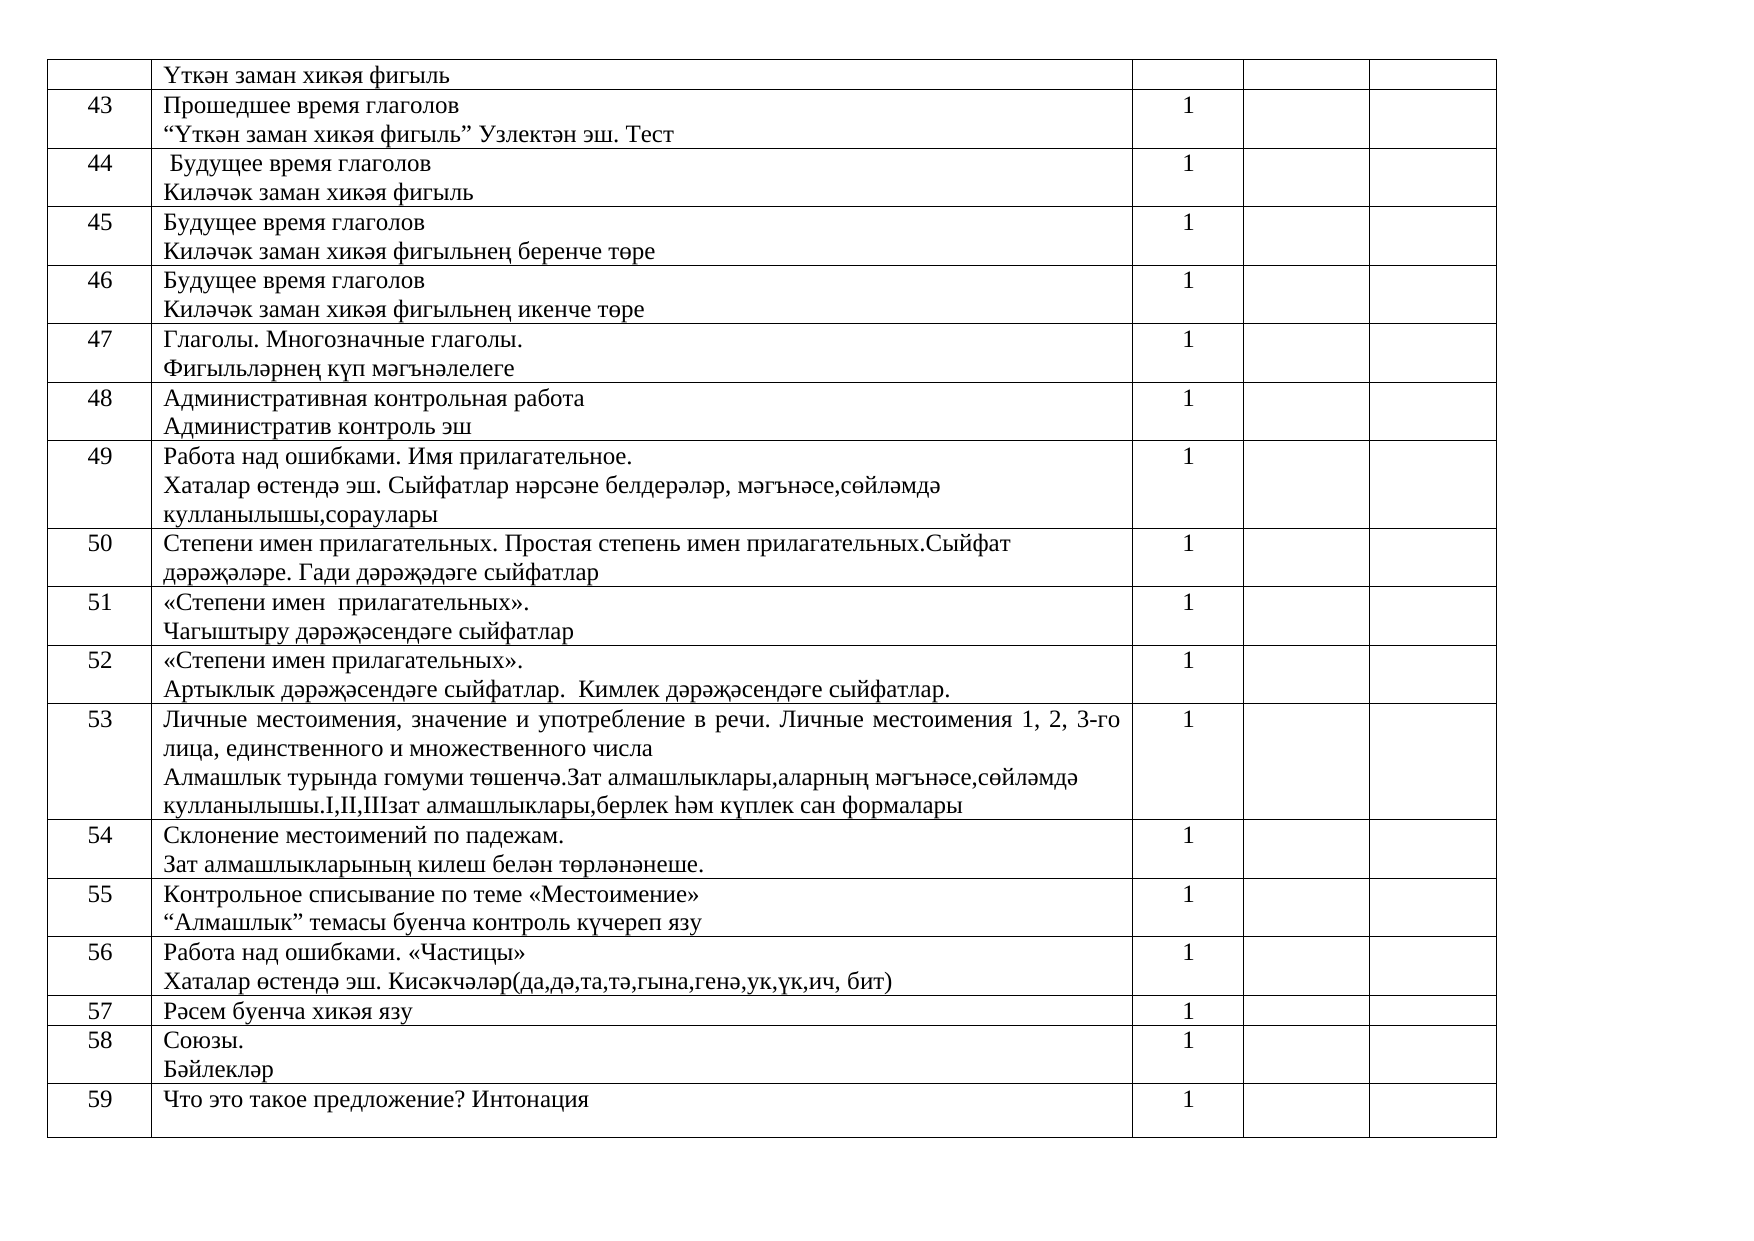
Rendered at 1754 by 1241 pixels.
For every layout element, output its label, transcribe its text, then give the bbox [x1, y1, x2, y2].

table_cell [1370, 149, 1496, 206]
table_cell [1244, 207, 1369, 264]
table_cell [1370, 441, 1496, 527]
table_cell 1 [1133, 383, 1243, 440]
table_cell 55 [48, 879, 151, 936]
table_cell [1370, 266, 1496, 323]
table_cell Будущее время глаголов Киләчәк заман хикәя фигыльнең беренче төре [152, 207, 1132, 264]
table_cell 1 [1133, 820, 1243, 878]
table_cell 1 [1133, 879, 1243, 936]
table_cell 1 [1133, 937, 1243, 995]
table_cell [1370, 996, 1496, 1024]
table_cell 50 [48, 529, 151, 586]
table_cell 1 [1133, 441, 1243, 527]
table_cell 1 [1133, 1084, 1243, 1137]
table_cell Работа над ошибками. Имя прилагательное. Хаталар өстендә эш. Сыйфатлар нәрсәне белдерәләр, мәгънәсе,сөйләмдә кулланылышы,сораулары [152, 441, 1132, 527]
table_cell 1 [1133, 324, 1243, 382]
table_cell Глаголы. Многозначные глаголы. Фигыльләрнең күп мәгънәлелеге [152, 324, 1132, 382]
table_cell [1370, 587, 1496, 644]
table_cell 1 [1133, 646, 1243, 703]
table_cell [1244, 1026, 1369, 1083]
table_cell «Степени имен прилагательных». Чагыштыру дәрәҗәсендәге сыйфатлар [152, 587, 1132, 644]
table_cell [152, 60, 1132, 89]
table_cell [1244, 383, 1369, 440]
table_cell [1244, 149, 1369, 206]
table_cell [1370, 529, 1496, 586]
table_cell [1244, 646, 1369, 703]
table_cell Прошедшее время глаголов “Үткән заман хикәя фигыль” Узлектән эш. Тест [152, 90, 1132, 147]
table_cell 57 [48, 996, 151, 1024]
table_cell [1370, 937, 1496, 995]
table_cell Будущее время глаголов Киләчәк заман хикәя фигыль [152, 149, 1132, 206]
table_cell 1 [1133, 207, 1243, 264]
table_cell 1 [1133, 996, 1243, 1024]
table_cell [1370, 879, 1496, 936]
table_cell «Степени имен прилагательных». Артыклык дәрәҗәсендәге сыйфатлар. Кимлек дәрәҗәсендәге сыйфатлар. [152, 646, 1132, 703]
table_cell 58 [48, 1026, 151, 1083]
table_cell [1244, 266, 1369, 323]
table_cell [1244, 820, 1369, 878]
table_cell [1370, 1026, 1496, 1083]
table_cell [1244, 1084, 1369, 1137]
table_cell 45 [48, 207, 151, 264]
table_cell 44 [48, 149, 151, 206]
table_cell 52 [48, 646, 151, 703]
table_cell [1244, 529, 1369, 586]
table_cell [1244, 937, 1369, 995]
table_cell [1370, 383, 1496, 440]
table_cell 1 [1133, 529, 1243, 586]
table_cell [1244, 324, 1369, 382]
table_cell [1244, 90, 1369, 147]
table_cell 1 [1133, 60, 1243, 89]
table_cell [1244, 587, 1369, 644]
table_cell Административная контрольная работа Административ контроль эш [152, 383, 1132, 440]
table_cell 42 [48, 60, 151, 89]
table_cell Будущее время глаголов Киләчәк заман хикәя фигыльнең икенче төре [152, 266, 1132, 323]
table_cell 1 [1133, 1026, 1243, 1083]
table_cell [1244, 996, 1369, 1024]
table_cell Личные местоимения, значение и употребление в речи. Личные местоимения 1, 2, 3-го лица, единственного и множественного числа Алмашлык турында гомуми төшенчә.Зат алмашлыклары,аларның мәгънәсе,сөйләмдә кулланылышы.I,II,IIIзат алмашлыклары,берлек һәм күплек сан формалары [152, 704, 1132, 819]
table_cell Степени имен прилагательных. Простая степень имен прилагательных.Сыйфат дәрәҗәләре. Гади дәрәҗәдәге сыйфатлар [152, 529, 1132, 586]
table_cell [1370, 207, 1496, 264]
table_cell [1244, 60, 1369, 89]
table_cell 54 [48, 820, 151, 878]
table_cell 59 [48, 1084, 151, 1137]
table_cell 48 [48, 383, 151, 440]
table_cell [1370, 704, 1496, 819]
table_cell 46 [48, 266, 151, 323]
table_cell 1 [1133, 704, 1243, 819]
table_cell 1 [1133, 149, 1243, 206]
table_cell 49 [48, 441, 151, 527]
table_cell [152, 1084, 1132, 1137]
table_cell 51 [48, 587, 151, 644]
table_cell [1370, 820, 1496, 878]
table_cell 1 [1133, 90, 1243, 147]
table_cell [1370, 60, 1496, 89]
table_cell Рәсем буенча хикәя язу [152, 996, 1132, 1024]
table_cell Склонение местоимений по падежам. Зат алмашлыкларының килеш белән төрләнәнеше. [152, 820, 1132, 878]
table_cell [1370, 324, 1496, 382]
table_cell 43 [48, 90, 151, 147]
table_cell [1370, 90, 1496, 147]
table_cell [1244, 704, 1369, 819]
table_cell Работа над ошибками. «Частицы» Хаталар өстендә эш. Кисәкчәләр(да,дә,та,тә,гына,генә,ук,үк,ич, бит) [152, 937, 1132, 995]
table_cell Союзы. Бәйлекләр [152, 1026, 1132, 1083]
table_cell Контрольное списывание по теме «Местоимение» “Алмашлык” темасы буенча контроль күчереп язу [152, 879, 1132, 936]
table_cell [1370, 646, 1496, 703]
table_cell 47 [48, 324, 151, 382]
table_cell 1 [1133, 266, 1243, 323]
table_cell [1244, 441, 1369, 527]
table_cell 53 [48, 704, 151, 819]
table_cell [1244, 879, 1369, 936]
table_cell [1370, 1084, 1496, 1137]
table_cell 56 [48, 937, 151, 995]
table_cell 1 [1133, 587, 1243, 644]
